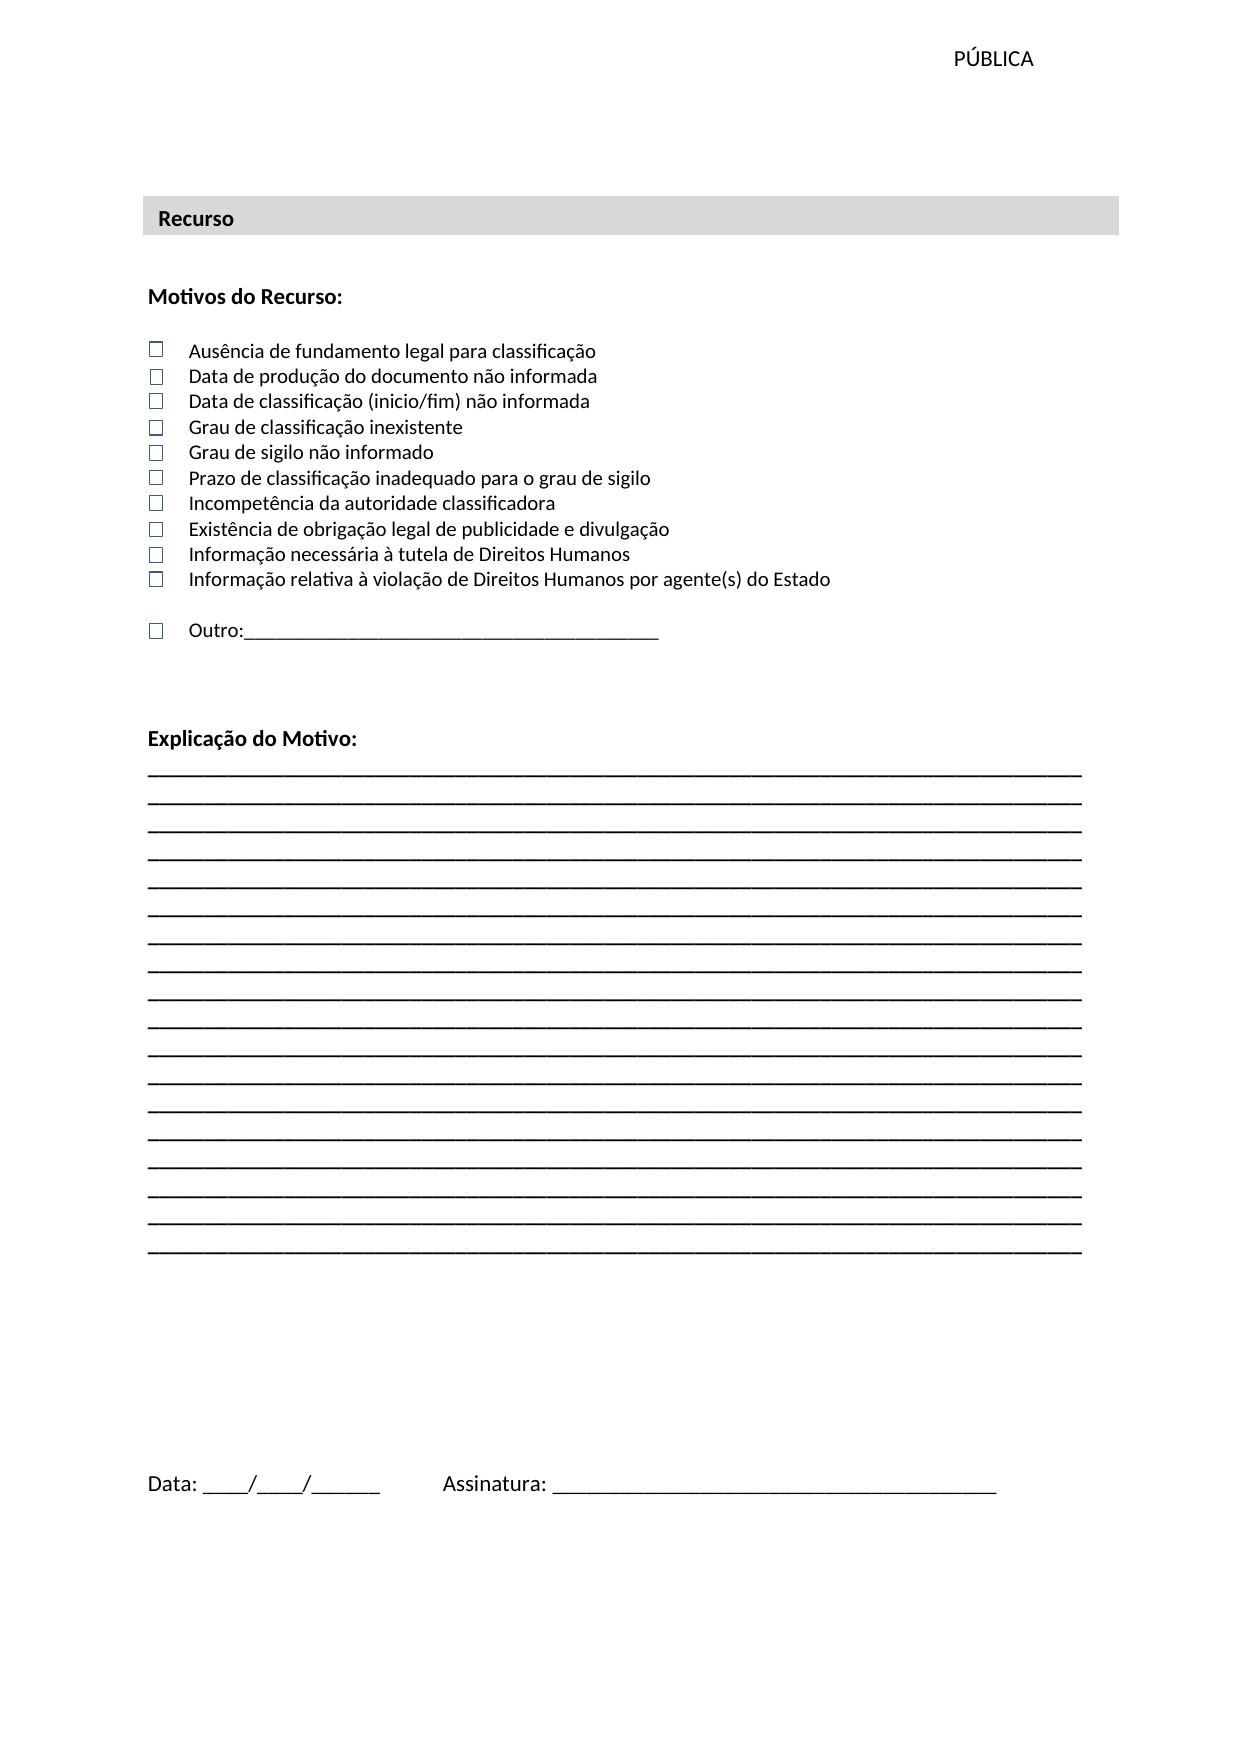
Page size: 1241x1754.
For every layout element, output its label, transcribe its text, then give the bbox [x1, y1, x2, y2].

table_cell Data de classificação (inicio/fim) não informada [177, 389, 1037, 414]
table_header [136, 338, 177, 389]
table_cell [136, 389, 177, 414]
table_cell [136, 567, 177, 617]
table_cell [136, 541, 177, 567]
table_cell Grau de sigilo não informado [177, 440, 1037, 465]
table_header Ausência de fundamento legal para classificação Data de produção do documento não informada [177, 338, 1037, 389]
table_cell [136, 516, 177, 541]
table_cell Incompetência da autoridade classificadora [177, 490, 1037, 516]
table_cell [136, 414, 177, 439]
table_cell [136, 618, 177, 668]
text Data: ____/____/______ Assinatura: _______________________________________ [148, 1469, 1092, 1497]
table_cell [136, 465, 177, 490]
table_cell Grau de classificação inexistente [177, 414, 1037, 439]
table_cell Informação relativa à violação de Direitos Humanos por agente(s) do Estado [177, 567, 1037, 617]
text Motivos do Recurso: [148, 254, 1092, 338]
text ____________________________________________________________________________________________________________________________________________________________________________________________________________________________________________________________________________________________________________________________________________________________________________________________________________________________________________________________________________________________________________________________________________________________________________________________________________________________________________________________________________________________________________________________________________________________________________________________________________________________________________________________________________________________________________________________________________________________________________________________________________________________________________________________________________________________________________________________________________________________________________________________________________________________________________________________________________________________________________________________________________________________________________________________________________________________________________________________________________________________________________________________________ [148, 752, 1092, 1257]
table_cell Informação necessária à tutela de Direitos Humanos [177, 541, 1037, 567]
table_cell [136, 440, 177, 465]
table_cell Prazo de classificação inadequado para o grau de sigilo [177, 465, 1037, 490]
text Explicação do Motivo: [148, 724, 1092, 752]
table_cell [136, 490, 177, 516]
table_cell Existência de obrigação legal de publicidade e divulgação [177, 516, 1037, 541]
table_cell Outro:________________________________________ [177, 618, 1037, 668]
